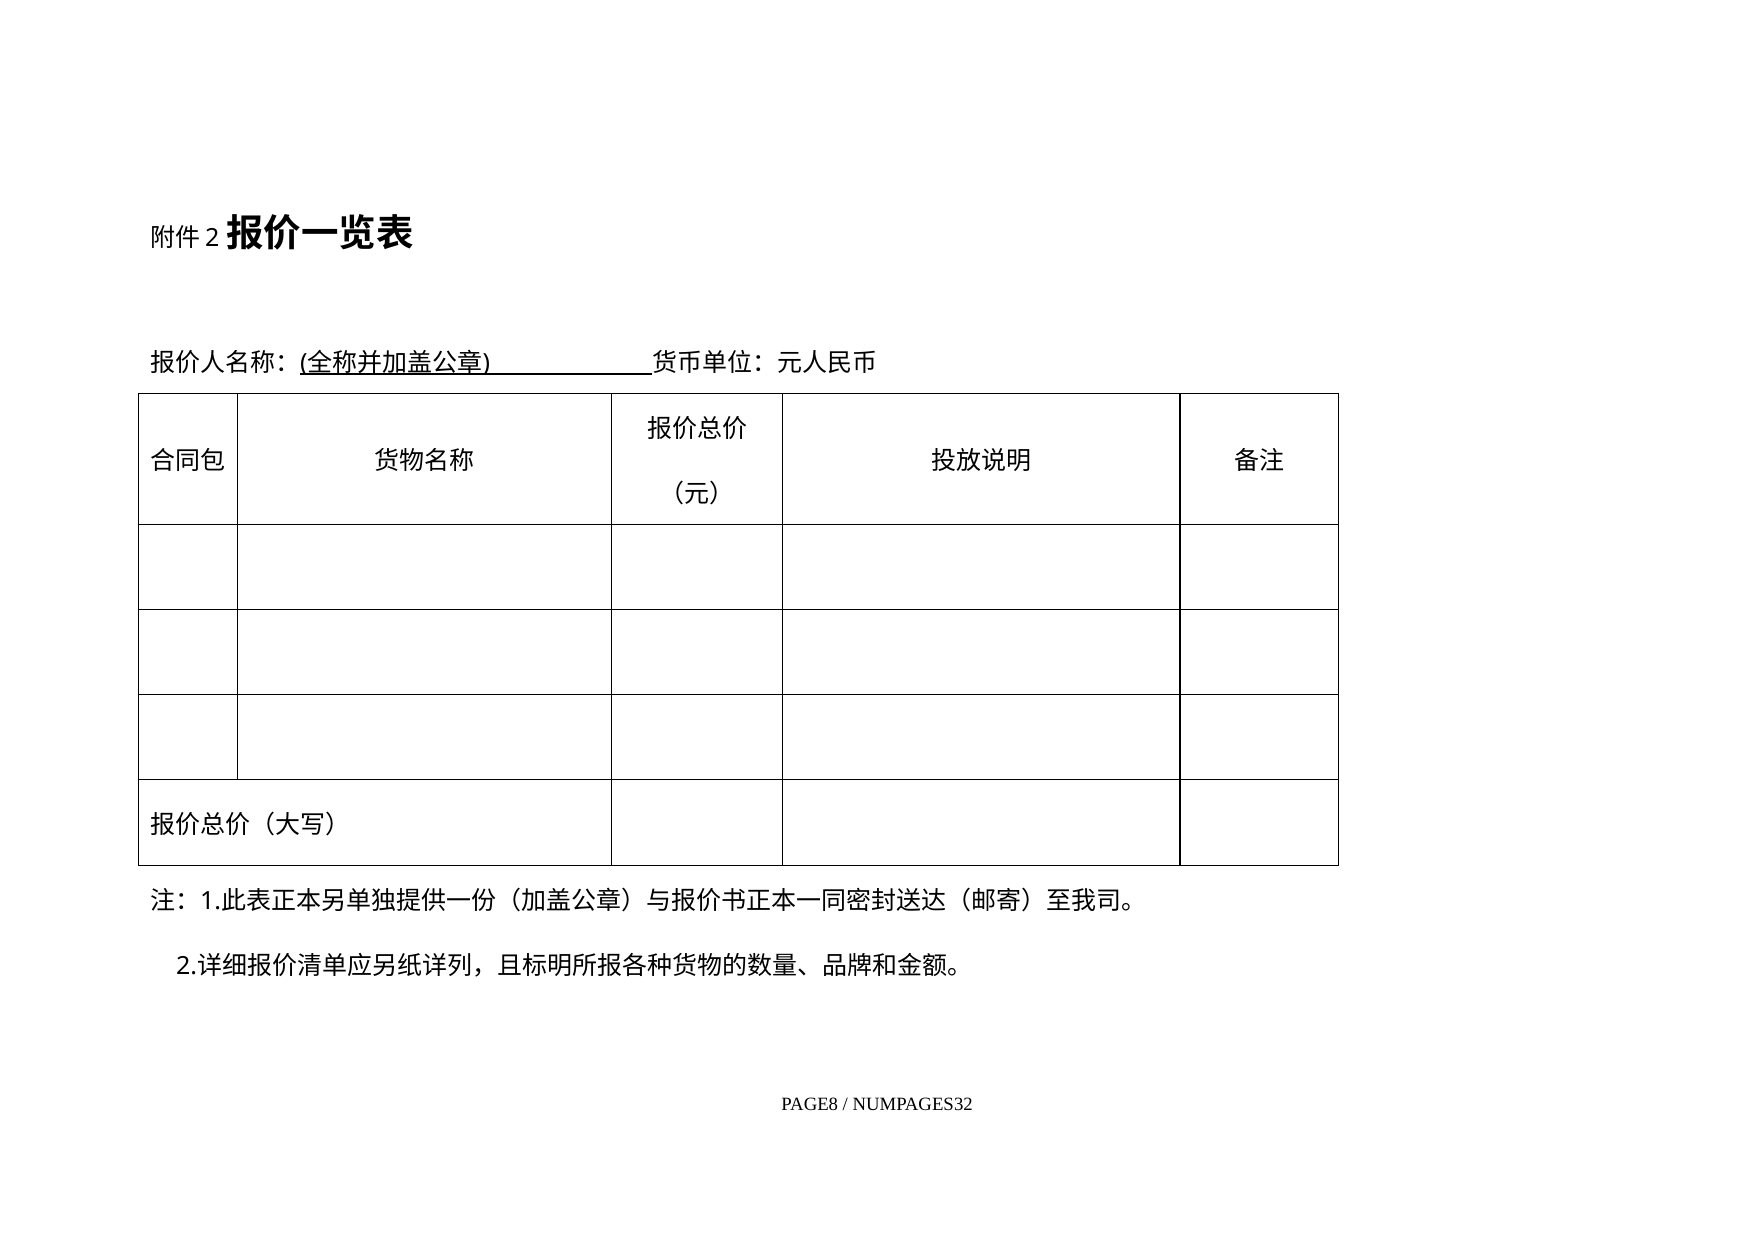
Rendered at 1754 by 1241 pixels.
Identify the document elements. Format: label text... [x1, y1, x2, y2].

table_cell [783, 610, 1179, 694]
table_cell [783, 525, 1179, 609]
text 2.详细报价清单应另纸详列，且标明所报各种货物的数量、品牌和金额。 [150, 931, 1604, 996]
table_cell [139, 610, 237, 694]
text 注：1.此表正本另单独提供一份（加盖公章）与报价书正本一同密封送达（邮寄）至我司。 [150, 866, 1604, 931]
table_cell [783, 780, 1179, 865]
table_header 合同包 [139, 394, 237, 524]
table_cell [1181, 525, 1338, 609]
table_cell [238, 525, 611, 609]
table_cell [1181, 695, 1338, 779]
table_cell [238, 695, 611, 779]
table_cell [612, 610, 782, 694]
table_header 备注 [1181, 394, 1338, 524]
table_header 投放说明 [783, 394, 1179, 524]
table_cell [612, 780, 782, 865]
table_cell [612, 695, 782, 779]
table_cell [139, 525, 237, 609]
text 报价人名称：(全称并加盖公章) 货币单位：元人民币 [150, 328, 1604, 393]
table_cell 报价总价（大写） [139, 780, 611, 865]
table_cell [139, 695, 237, 779]
table_header 货物名称 [238, 394, 611, 524]
table_cell [1181, 610, 1338, 694]
table_header 报价总价（元） [612, 394, 782, 524]
text 附件2 报价一览表 [150, 198, 1604, 263]
table_cell [783, 695, 1179, 779]
table_cell [238, 610, 611, 694]
table_cell [1181, 780, 1338, 865]
table_cell [612, 525, 782, 609]
